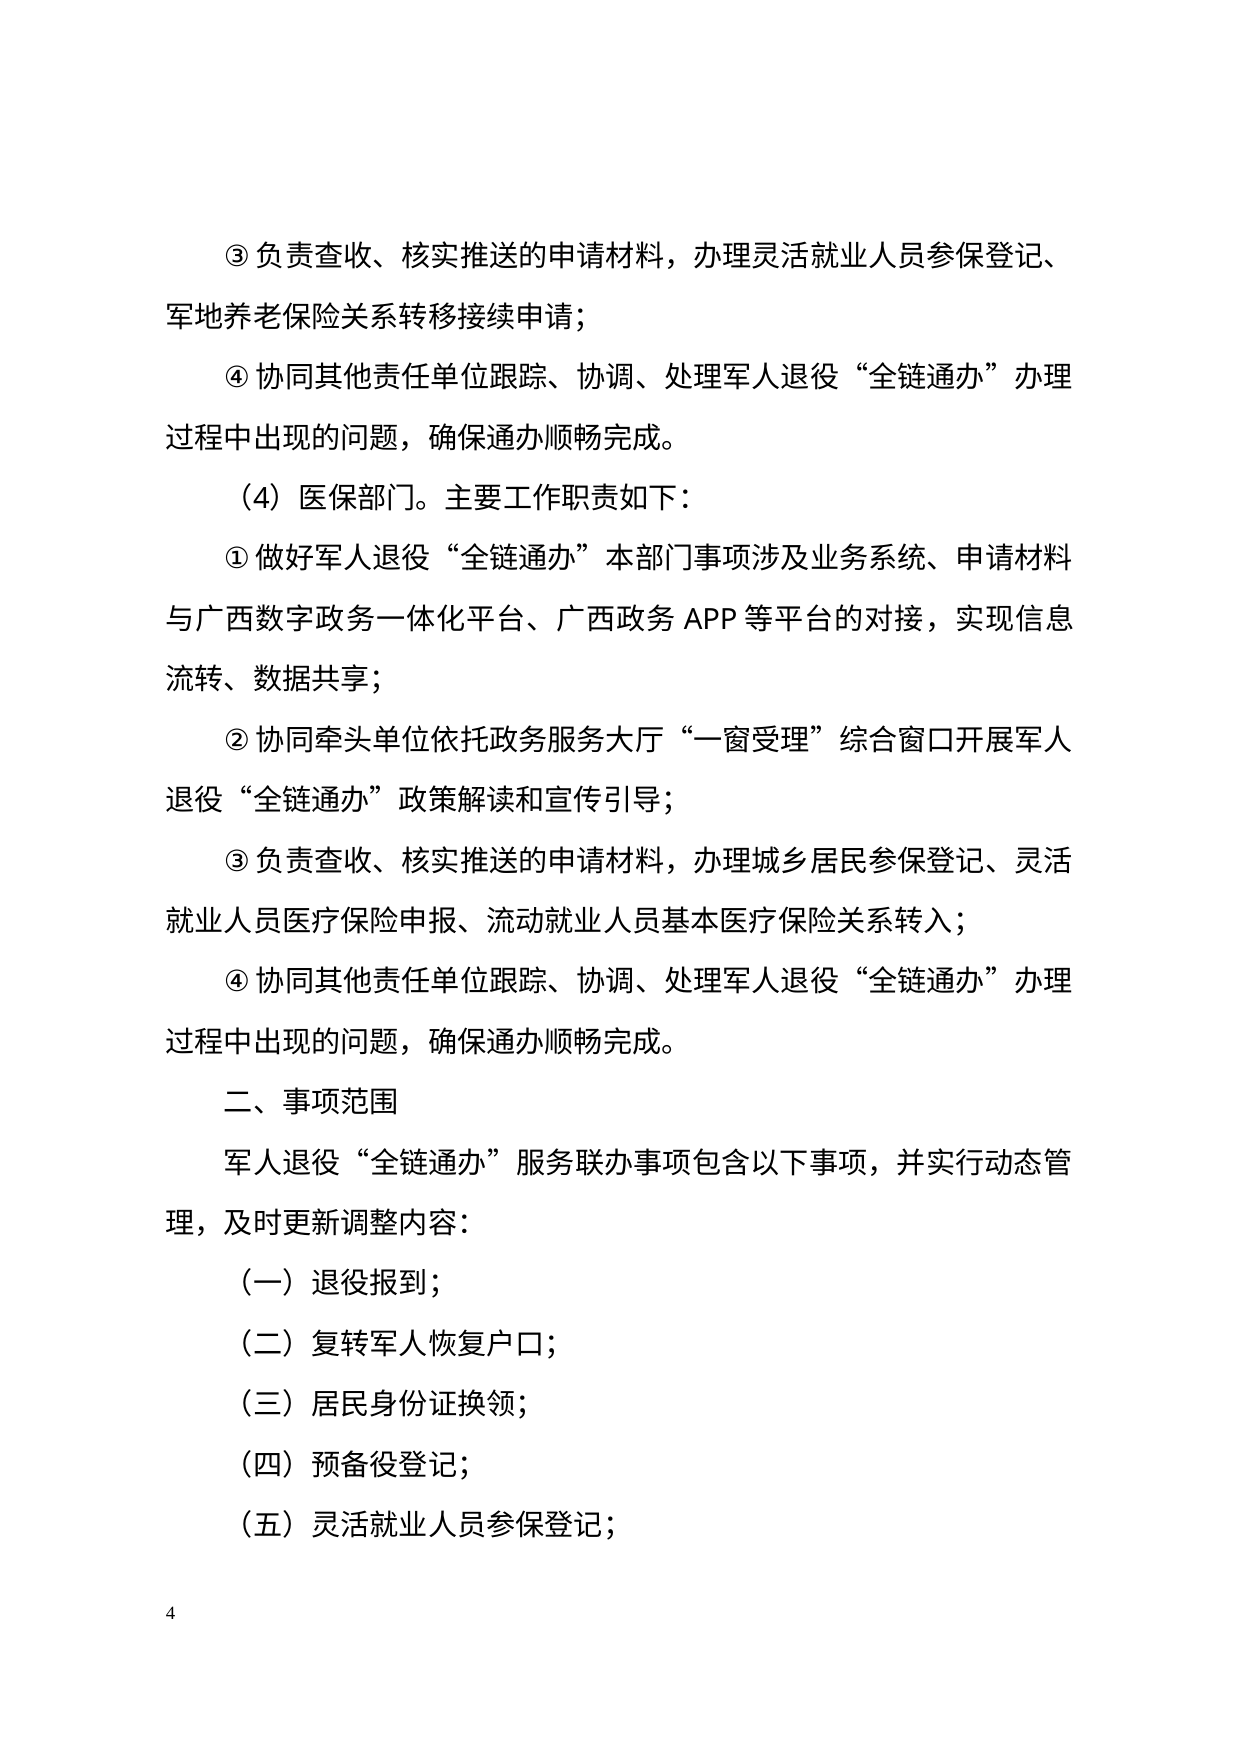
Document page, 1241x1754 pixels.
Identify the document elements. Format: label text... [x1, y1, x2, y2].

list ④协同其他责任单位跟踪、协调、处理军人退役“全链通办”办理过程中出现的问题，确保通办顺畅完成。 [165, 339, 1075, 460]
list ②协同牵头单位依托政务服务大厅“一窗受理”综合窗口开展军人退役“全链通办”政策解读和宣传引导； [165, 702, 1075, 823]
text （一）退役报到； [165, 1246, 1075, 1306]
list ③负责查收、核实推送的申请材料，办理城乡居民参保登记、灵活就业人员医疗保险申报、流动就业人员基本医疗保险关系转入； [165, 823, 1075, 943]
list ③负责查收、核实推送的申请材料，办理灵活就业人员参保登记、军地养老保险关系转移接续申请； [165, 218, 1075, 339]
text （二）复转军人恢复户口； [165, 1306, 1075, 1366]
list ④协同其他责任单位跟踪、协调、处理军人退役“全链通办”办理过程中出现的问题，确保通办顺畅完成。 [165, 943, 1075, 1064]
list （4）医保部门。主要工作职责如下： [165, 460, 1075, 521]
text （三）居民身份证换领； [165, 1366, 1075, 1427]
text 军人退役“全链通办”服务联办事项包含以下事项，并实行动态管理，及时更新调整内容： [165, 1125, 1075, 1246]
text （四）预备役登记； [165, 1427, 1075, 1487]
list 二、事项范围 [165, 1064, 1075, 1125]
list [165, 521, 1075, 702]
text （五）灵活就业人员参保登记； [165, 1487, 1075, 1548]
